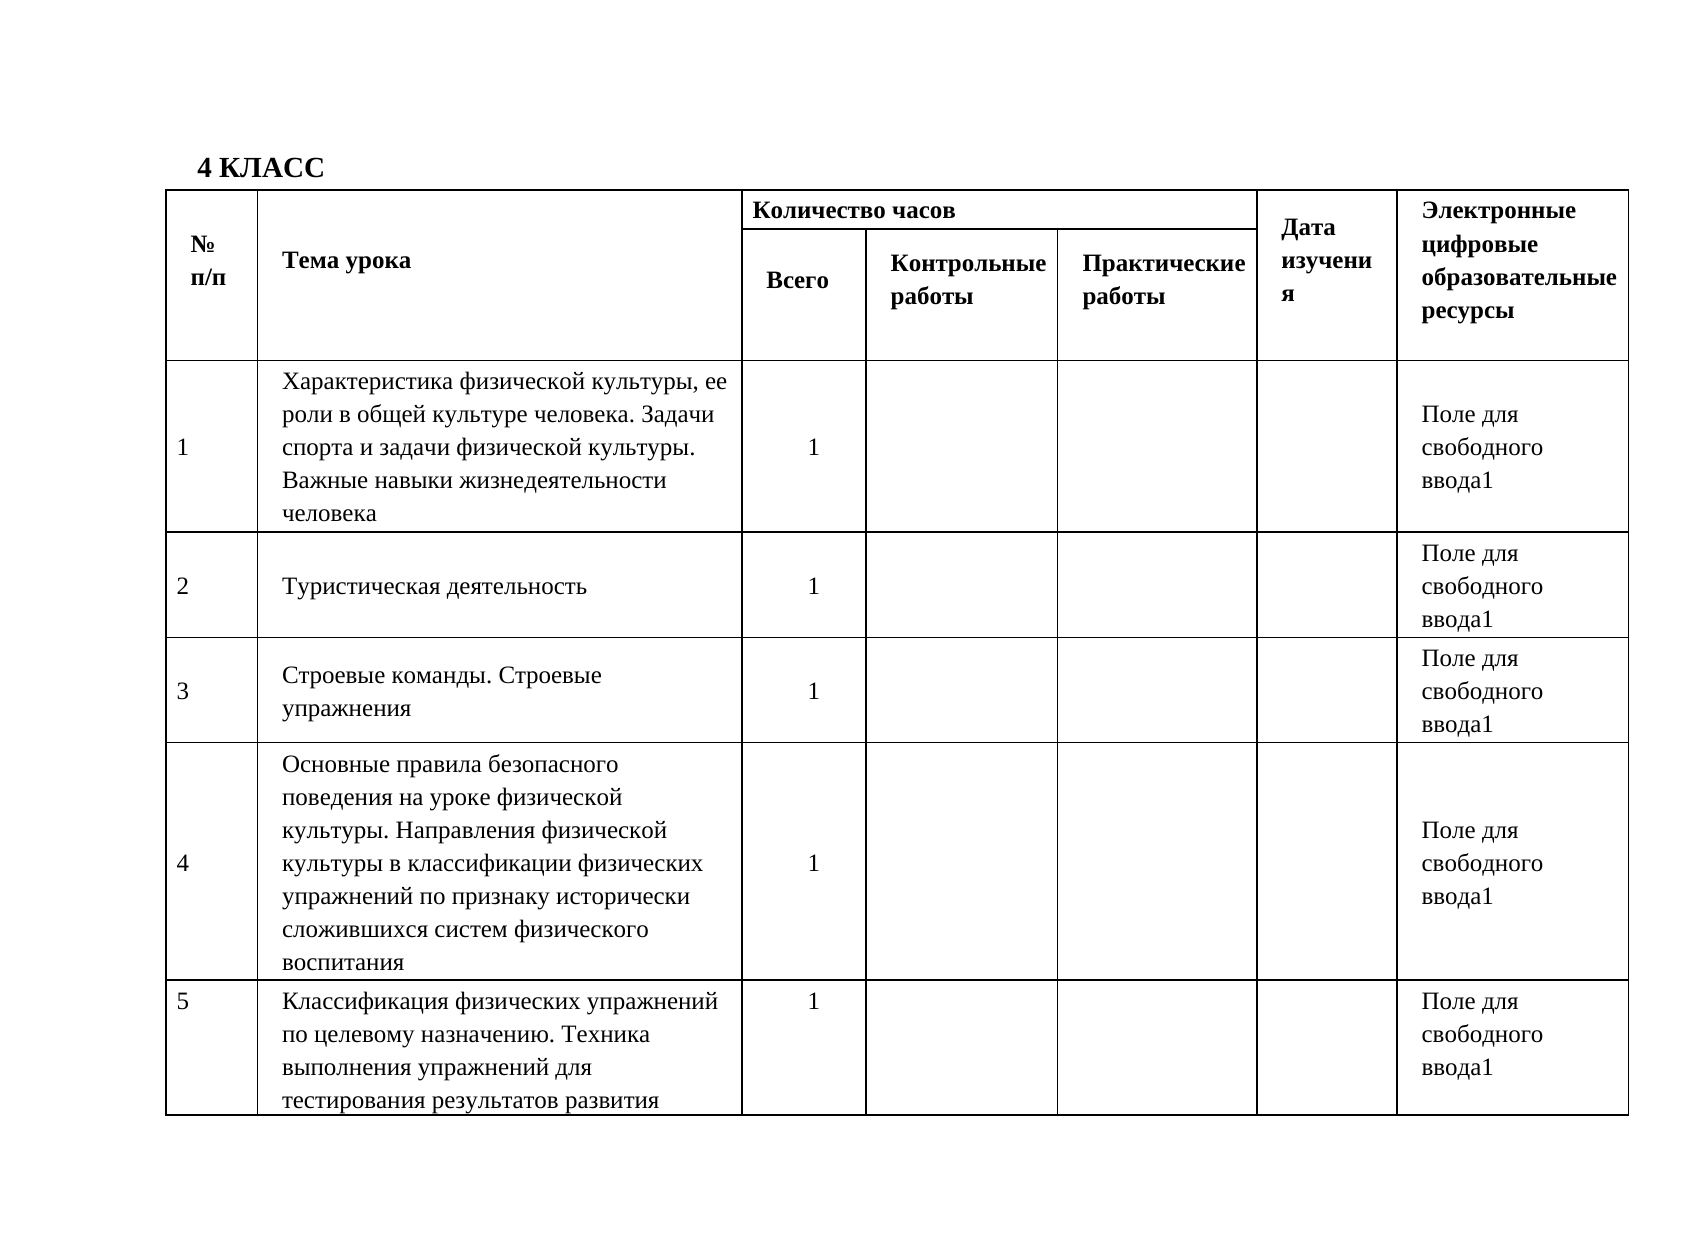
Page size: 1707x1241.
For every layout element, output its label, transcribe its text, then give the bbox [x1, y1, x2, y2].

table_header Дата изучения [1258, 191, 1396, 359]
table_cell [1398, 981, 1628, 1114]
table_cell [867, 361, 1057, 531]
table_cell [1258, 743, 1396, 979]
table_cell Основные правила безопасного поведения на уроке физической культуры. Направления физической культуры в классификации физических упражнений по признаку исторически сложившихся систем физического воспитания [258, 743, 741, 979]
table_cell Поле для свободного ввода1 [1398, 743, 1628, 979]
table_cell Туристическая деятельность [258, 533, 741, 636]
table_cell Практические работы [1058, 230, 1256, 359]
table_header № п/п [167, 191, 257, 359]
table_header Количество часов [743, 191, 1256, 228]
table_header Электронные цифровые образовательные ресурсы [1398, 191, 1628, 359]
table_cell Контрольные работы [867, 230, 1057, 359]
table_cell Характеристика физической культуры, ее роли в общей культуре человека. Задачи спорта и задачи физической культуры. Важные навыки жизнедеятельности человека [258, 361, 741, 531]
table_cell Строевые команды. Строевые упражнения [258, 638, 741, 742]
table_cell [867, 533, 1057, 636]
table_cell [1258, 981, 1396, 1114]
table_cell [1058, 638, 1256, 742]
table_cell [867, 638, 1057, 742]
table_cell 1 [167, 361, 257, 531]
table_cell 1 [743, 361, 865, 531]
table_cell Поле для свободного ввода1 [1398, 533, 1628, 636]
table_cell [867, 981, 1057, 1114]
table_cell 1 [743, 743, 865, 979]
table_cell 1 [743, 533, 865, 636]
table_cell Поле для свободного ввода1 [1398, 638, 1628, 742]
table_cell 1 [743, 981, 865, 1114]
table_cell [1058, 533, 1256, 636]
table_cell 2 [167, 533, 257, 636]
table_cell 5 [167, 981, 257, 1114]
text 4 КЛАСС [190, 150, 1618, 184]
table_header Тема урока [258, 191, 741, 359]
table_cell [1058, 981, 1256, 1114]
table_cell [258, 981, 741, 1114]
table_cell 1 [743, 638, 865, 742]
table_cell 4 [167, 743, 257, 979]
table_cell Всего [743, 230, 865, 359]
table_cell [867, 743, 1057, 979]
table_cell [1258, 638, 1396, 742]
table_cell 3 [167, 638, 257, 742]
table_cell Поле для свободного ввода1 [1398, 361, 1628, 531]
table_cell [1058, 361, 1256, 531]
table_cell [1258, 533, 1396, 636]
table_cell [1258, 361, 1396, 531]
table_cell [1058, 743, 1256, 979]
